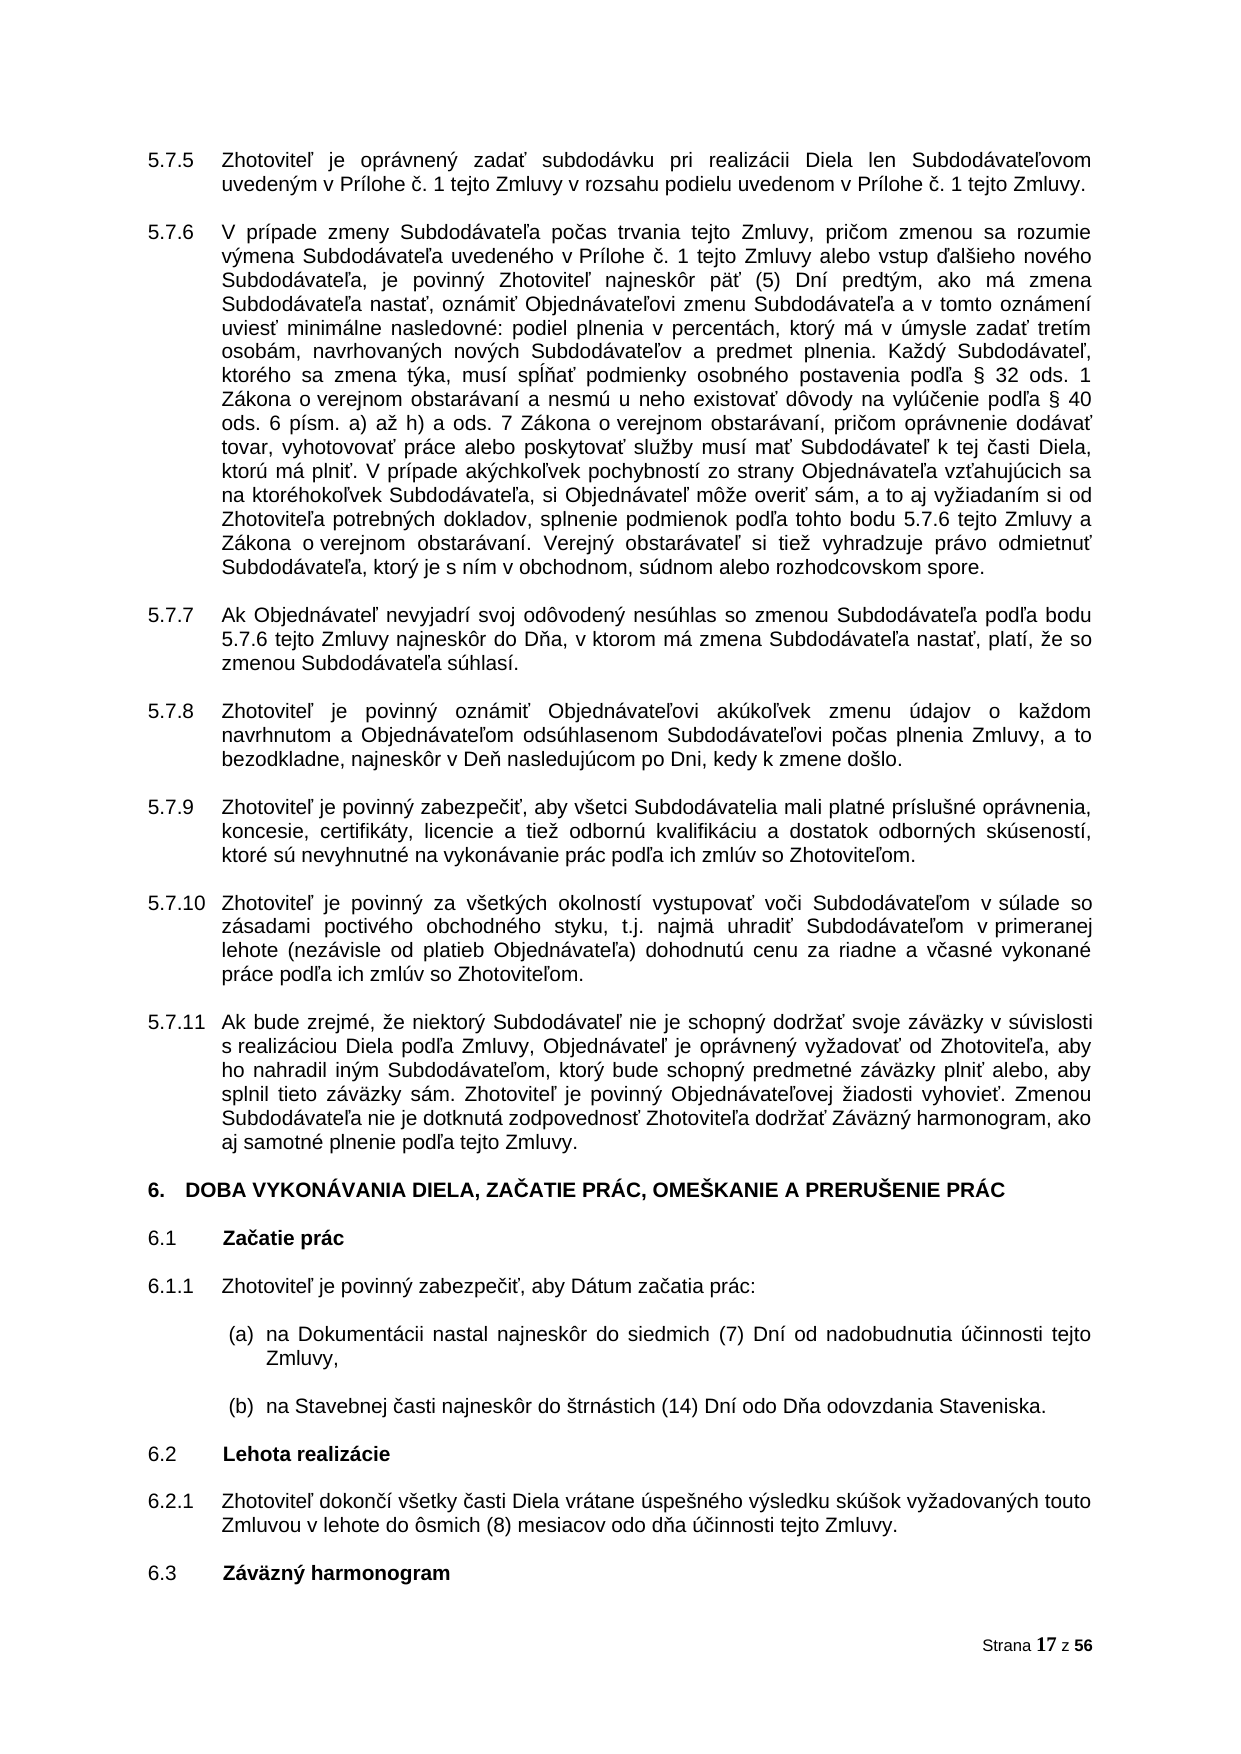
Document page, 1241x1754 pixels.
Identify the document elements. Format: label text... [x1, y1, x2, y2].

list Zhotoviteľ dokončí všetky časti Diela vrátane úspešného výsledku skúšok vyžadovaných touto Zmluvou v lehote do ôsmich (8) mesiacov odo dňa účinnosti tejto Zmluvy. [148, 1489, 1093, 1537]
list DOBA VYKONÁVANIA DIELA, ZAČATIE PRÁC, OMEŠKANIE A PRERUŠENIE PRÁC [148, 1178, 1093, 1202]
list Ak Objednávateľ nevyjadrí svoj odôvodený nesúhlas so zmenou Subdodávateľa podľa bodu 5.7.6 tejto Zmluvy najneskôr do Dňa, v ktorom má zmena Subdodávateľa nastať, platí, že so zmenou Subdodávateľa súhlasí. [148, 603, 1093, 675]
list Zhotoviteľ je povinný zabezpečiť, aby Dátum začatia prác: [148, 1274, 1093, 1298]
list Záväzný harmonogram [148, 1561, 1093, 1585]
list V prípade zmeny Subdodávateľa počas trvania tejto Zmluvy, pričom zmenou sa rozumie výmena Subdodávateľa uvedeného v Prílohe č. 1 tejto Zmluvy alebo vstup ďalšieho nového Subdodávateľa, je povinný Zhotoviteľ najneskôr päť (5) Dní predtým, ako má zmena Subdodávateľa nastať, oznámiť Objednávateľovi zmenu Subdodávateľa a v tomto oznámení uviesť minimálne nasledovné: podiel plnenia v percentách, ktorý má v úmysle zadať tretím osobám, navrhovaných nových Subdodávateľov a predmet plnenia. Každý Subdodávateľ, ktorého sa zmena týka, musí spĺňať podmienky osobného postavenia podľa § 32 ods. 1 Zákona o verejnom obstarávaní a nesmú u neho existovať dôvody na vylúčenie podľa § 40 ods. 6 písm. a) až h) a ods. 7 Zákona o verejnom obstarávaní, pričom oprávnenie dodávať tovar, vyhotovovať práce alebo poskytovať služby musí mať Subdodávateľ k tej časti Diela, ktorú má plniť. V prípade akýchkoľvek pochybností zo strany Objednávateľa vzťahujúcich sa na ktoréhokoľvek Subdodávateľa, si Objednávateľ môže overiť sám, a to aj vyžiadaním si od Zhotoviteľa potrebných dokladov, splnenie podmienok podľa tohto bodu 5.7.6 tejto Zmluvy a Zákona o verejnom obstarávaní. Verejný obstarávateľ si tiež vyhradzuje právo odmietnuť Subdodávateľa, ktorý je s ním v obchodnom, súdnom alebo rozhodcovskom spore. [148, 219, 1093, 579]
list Zhotoviteľ je oprávnený zadať subdodávku pri realizácii Diela len Subdodávateľovom uvedeným v Prílohe č. 1 tejto Zmluvy v rozsahu podielu uvedenom v Prílohe č. 1 tejto Zmluvy. [148, 148, 1093, 196]
list Zhotoviteľ je povinný za všetkých okolností vystupovať voči Subdodávateľom v súlade so zásadami poctivého obchodného styku, t.j. najmä uhradiť Subdodávateľom v primeranej lehote (nezávisle od platieb Objednávateľa) dohodnutú cenu za riadne a včasné vykonané práce podľa ich zmlúv so Zhotoviteľom. [148, 890, 1093, 986]
list na Dokumentácii nastal najneskôr do siedmich (7) Dní od nadobudnutia účinnosti tejto Zmluvy, [228, 1322, 1093, 1369]
list na Stavebnej časti najneskôr do štrnástich (14) Dní odo Dňa odovzdania Staveniska. [228, 1393, 1093, 1417]
list Zhotoviteľ je povinný oznámiť Objednávateľovi akúkoľvek zmenu údajov o každom navrhnutom a Objednávateľom odsúhlasenom Subdodávateľovi počas plnenia Zmluvy, a to bezodkladne, najneskôr v Deň nasledujúcom po Dni, kedy k zmene došlo. [148, 699, 1093, 771]
list Začatie prác [148, 1226, 1093, 1250]
list Ak bude zrejmé, že niektorý Subdodávateľ nie je schopný dodržať svoje záväzky v súvislosti s realizáciou Diela podľa Zmluvy, Objednávateľ je oprávnený vyžadovať od Zhotoviteľa, aby ho nahradil iným Subdodávateľom, ktorý bude schopný predmetné záväzky plniť alebo, aby splnil tieto záväzky sám. Zhotoviteľ je povinný Objednávateľovej žiadosti vyhovieť. Zmenou Subdodávateľa nie je dotknutá zodpovednosť Zhotoviteľa dodržať Záväzný harmonogram, ako aj samotné plnenie podľa tejto Zmluvy. [148, 1010, 1093, 1154]
list Lehota realizácie [148, 1441, 1093, 1465]
list Zhotoviteľ je povinný zabezpečiť, aby všetci Subdodávatelia mali platné príslušné oprávnenia, koncesie, certifikáty, licencie a tiež odbornú kvalifikáciu a dostatok odborných skúseností, ktoré sú nevyhnutné na vykonávanie prác podľa ich zmlúv so Zhotoviteľom. [148, 794, 1093, 866]
